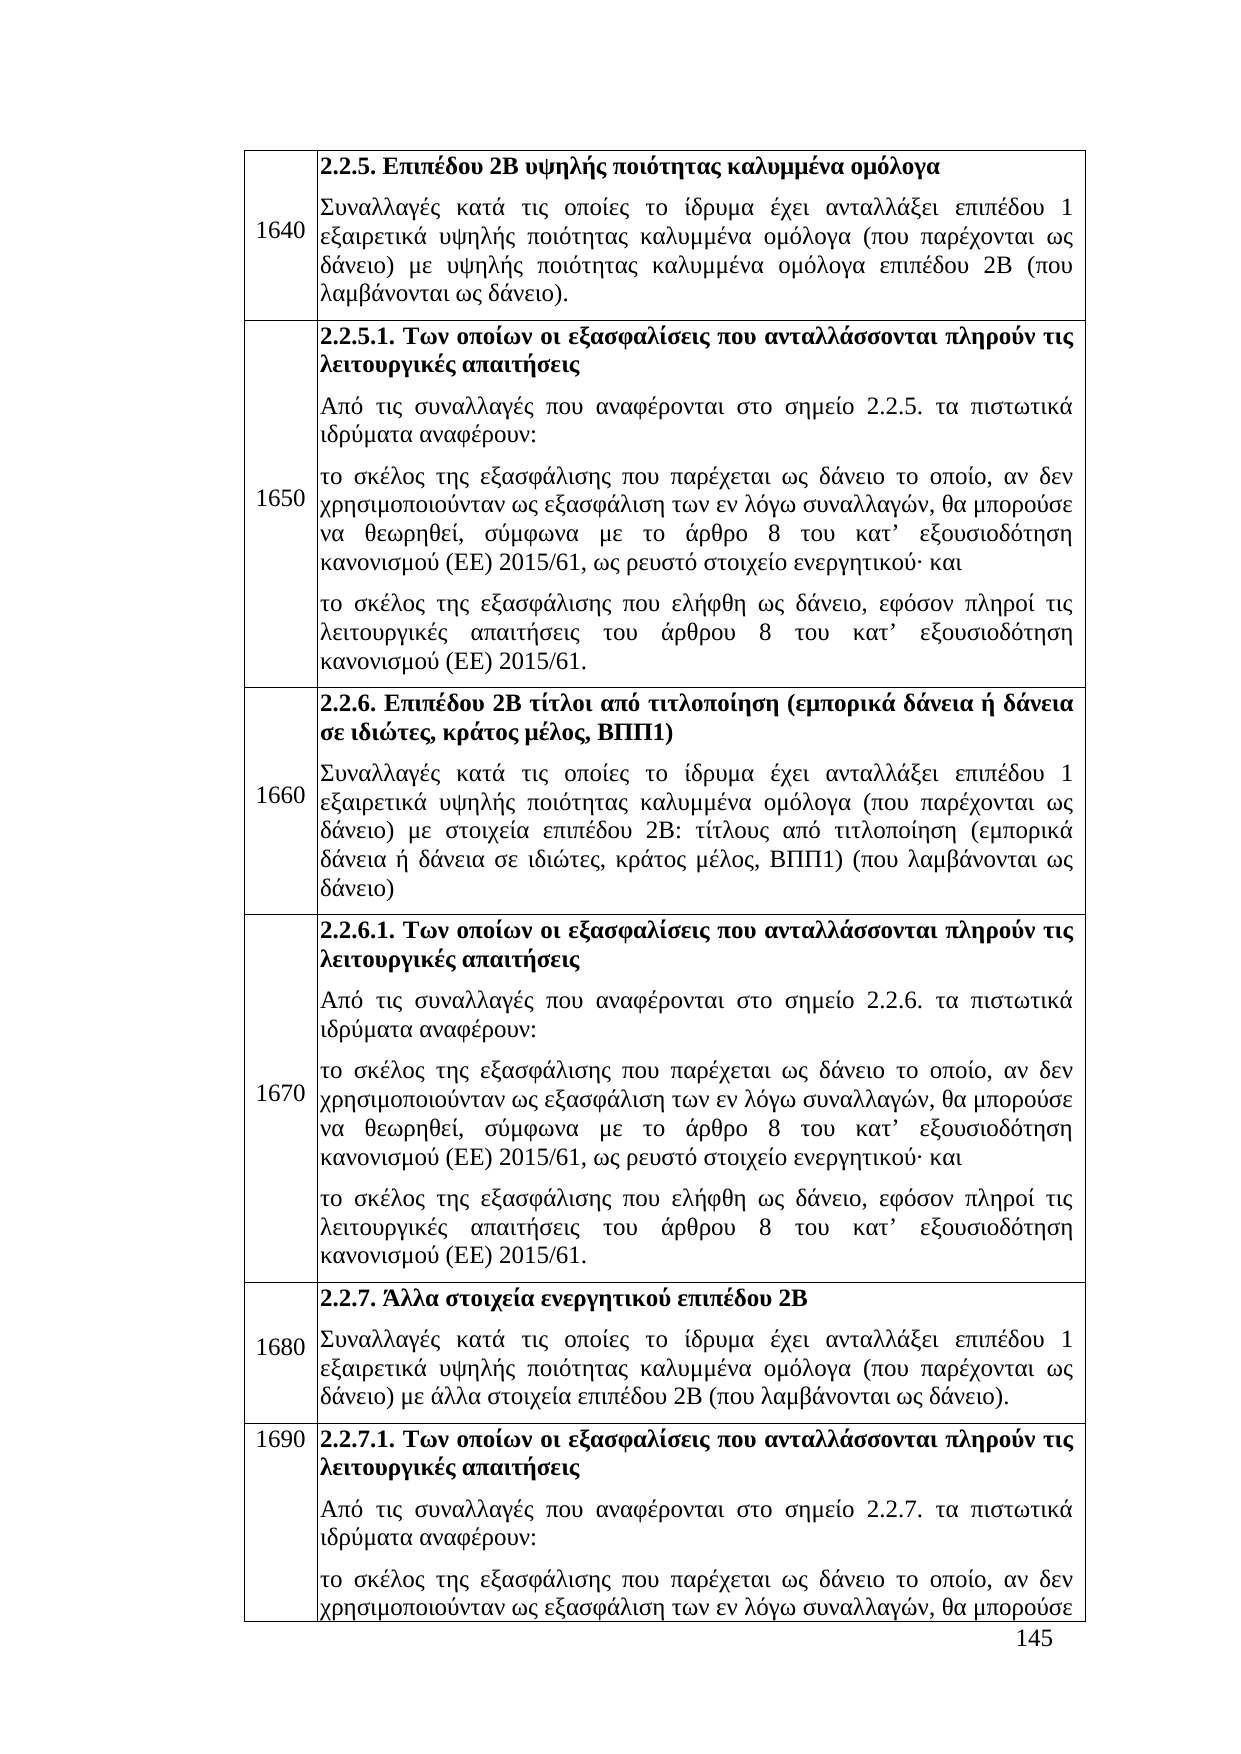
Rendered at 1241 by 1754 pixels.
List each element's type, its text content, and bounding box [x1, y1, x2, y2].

table_cell 1640 [245, 151, 317, 320]
table_cell 2.2.7. Άλλα στοιχεία ενεργητικού επιπέδου 2Β Συναλλαγές κατά τις οποίες το ίδρυμα έχει ανταλλάξει επιπέδου 1 εξαιρετικά υψηλής ποιότητας καλυμμένα ομόλογα (που παρέχονται ως δάνειο) με άλλα στοιχεία επιπέδου 2Β (που λαμβάνονται ως δάνειο). [318, 1283, 1085, 1423]
table_cell 1690 [245, 1424, 317, 1621]
table_cell 2.2.6. Επιπέδου 2Β τίτλοι από τιτλοποίηση (εμπορικά δάνεια ή δάνεια σε ιδιώτες, κράτος μέλος, ΒΠΠ1) Συναλλαγές κατά τις οποίες το ίδρυμα έχει ανταλλάξει επιπέδου 1 εξαιρετικά υψηλής ποιότητας καλυμμένα ομόλογα (που παρέχονται ως δάνειο) με στοιχεία επιπέδου 2Β: τίτλους από τιτλοποίηση (εμπορικά δάνεια ή δάνεια σε ιδιώτες, κράτος μέλος, ΒΠΠ1) (που λαμβάνονται ως δάνειο) [318, 688, 1085, 914]
table_cell 1670 [245, 915, 317, 1282]
table_cell 2.2.5.1. Των οποίων οι εξασφαλίσεις που ανταλλάσσονται πληρούν τις λειτουργικές απαιτήσεις Από τις συναλλαγές που αναφέρονται στο σημείο 2.2.5. τα πιστωτικά ιδρύματα αναφέρουν: το σκέλος της εξασφάλισης που παρέχεται ως δάνειο το οποίο, αν δεν χρησιμοποιούνταν ως εξασφάλιση των εν λόγω συναλλαγών, θα μπορούσε να θεωρηθεί, σύμφωνα με το άρθρο 8 του κατ’ εξουσιοδότηση κανονισμού (ΕΕ) 2015/61, ως ρευστό στοιχείο ενεργητικού· και το σκέλος της εξασφάλισης που ελήφθη ως δάνειο, εφόσον πληροί τις λειτουργικές απαιτήσεις του άρθρου 8 του κατ’ εξουσιοδότηση κανονισμού (ΕΕ) 2015/61. [318, 321, 1085, 687]
table_cell 2.2.5. Επιπέδου 2Β υψηλής ποιότητας καλυμμένα ομόλογα Συναλλαγές κατά τις οποίες το ίδρυμα έχει ανταλλάξει επιπέδου 1 εξαιρετικά υψηλής ποιότητας καλυμμένα ομόλογα (που παρέχονται ως δάνειο) με υψηλής ποιότητας καλυμμένα ομόλογα επιπέδου 2Β (που λαμβάνονται ως δάνειο). [318, 151, 1085, 320]
table_cell 1660 [245, 688, 317, 914]
table_cell 2.2.6.1. Των οποίων οι εξασφαλίσεις που ανταλλάσσονται πληρούν τις λειτουργικές απαιτήσεις Από τις συναλλαγές που αναφέρονται στο σημείο 2.2.6. τα πιστωτικά ιδρύματα αναφέρουν: το σκέλος της εξασφάλισης που παρέχεται ως δάνειο το οποίο, αν δεν χρησιμοποιούνταν ως εξασφάλιση των εν λόγω συναλλαγών, θα μπορούσε να θεωρηθεί, σύμφωνα με το άρθρο 8 του κατ’ εξουσιοδότηση κανονισμού (ΕΕ) 2015/61, ως ρευστό στοιχείο ενεργητικού· και το σκέλος της εξασφάλισης που ελήφθη ως δάνειο, εφόσον πληροί τις λειτουργικές απαιτήσεις του άρθρου 8 του κατ’ εξουσιοδότηση κανονισμού (ΕΕ) 2015/61. [318, 915, 1085, 1282]
table_cell 1680 [245, 1283, 317, 1423]
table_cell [318, 1424, 1085, 1621]
table_cell 1650 [245, 321, 317, 687]
